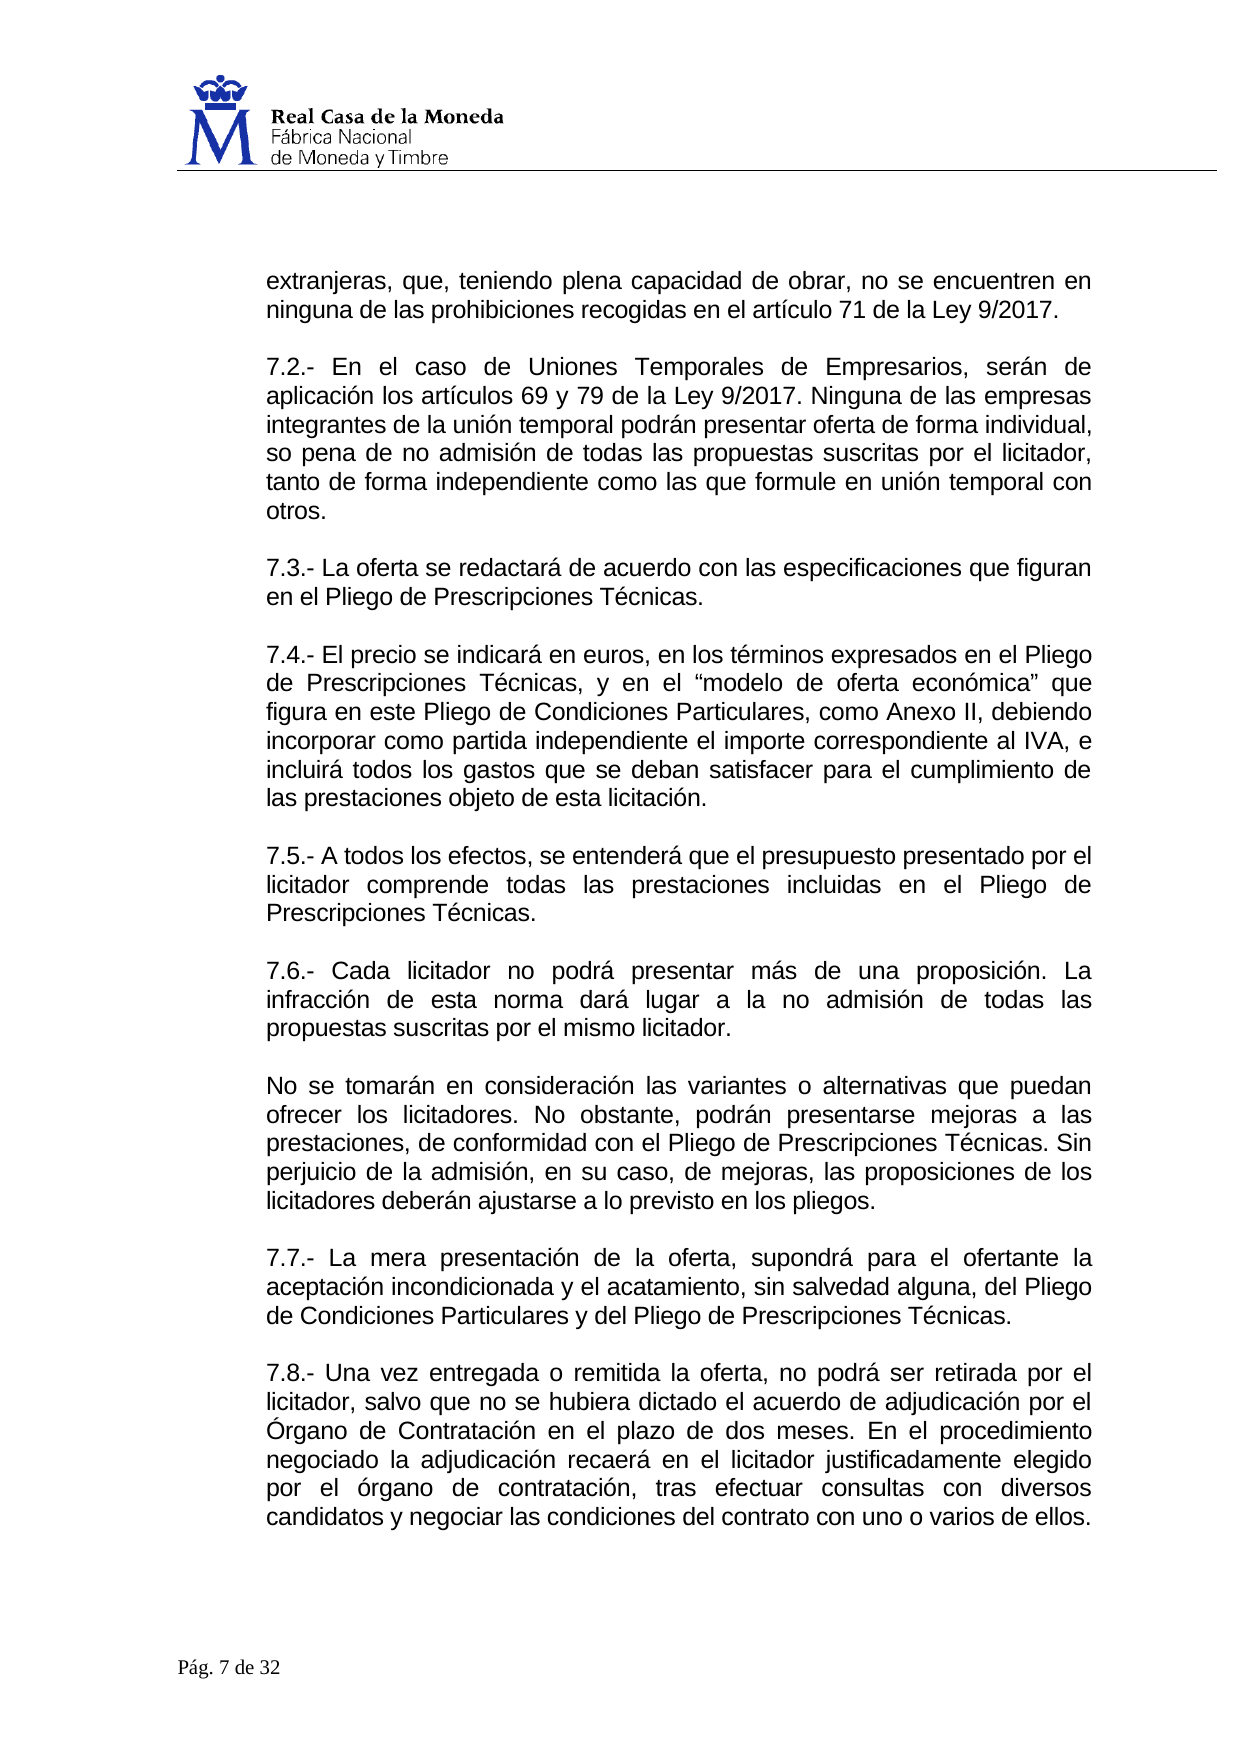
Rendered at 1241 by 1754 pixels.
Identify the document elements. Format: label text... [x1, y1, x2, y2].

list 7.5.- A todos los efectos, se entenderá que el presupuesto presentado por el licitador comprende todas las prestaciones incluidas en el Pliego de Prescripciones Técnicas. [177, 841, 1092, 927]
picture [184, 75, 504, 168]
list 7.8.- Una vez entregada o remitida la oferta, no podrá ser retirada por el licitador, salvo que no se hubiera dictado el acuerdo de adjudicación por el Órgano de Contratación en el plazo de dos meses. En el procedimiento negociado la adjudicación recaerá en el licitador justificadamente elegido por el órgano de contratación, tras efectuar consultas con diversos candidatos y negociar las condiciones del contrato con uno o varios de ellos. [266, 1358, 1092, 1531]
list No se tomarán en consideración las variantes o alternativas que puedan ofrecer los licitadores. No obstante, podrán presentarse mejoras a las prestaciones, de conformidad con el Pliego de Prescripciones Técnicas. Sin perjuicio de la admisión, en su caso, de mejoras, las proposiciones de los licitadores deberán ajustarse a lo previsto en los pliegos. [266, 1071, 1092, 1214]
list 7.2.- En el caso de Uniones Temporales de Empresarios, serán de aplicación los artículos 69 y 79 de la Ley 9/2017. Ninguna de las empresas integrantes de la unión temporal podrán presentar oferta de forma individual, so pena de no admisión de todas las propuestas suscritas por el licitador, tanto de forma independiente como las que formule en unión temporal con otros. [266, 352, 1092, 524]
list 7.6.- Cada licitador no podrá presentar más de una proposición. La infracción de esta norma dará lugar a la no admisión de todas las propuestas suscritas por el mismo licitador. [266, 956, 1092, 1042]
list 7.3.- La oferta se redactará de acuerdo con las especificaciones que figuran en el Pliego de Prescripciones Técnicas. [266, 553, 1092, 611]
list 7.4.- El precio se indicará en euros, en los términos expresados en el Pliego de Prescripciones Técnicas, y en el “modelo de oferta económica” que figura en este Pliego de Condiciones Particulares, como Anexo II, debiendo incorporar como partida independiente el importe correspondiente al IVA, e incluirá todos los gastos que se deban satisfacer para el cumplimiento de las prestaciones objeto de esta licitación. [266, 639, 1092, 812]
list 7.7.- La mera presentación de la oferta, supondrá para el ofertante la aceptación incondicionada y el acatamiento, sin salvedad alguna, del Pliego de Condiciones Particulares y del Pliego de Prescripciones Técnicas. [266, 1243, 1092, 1329]
